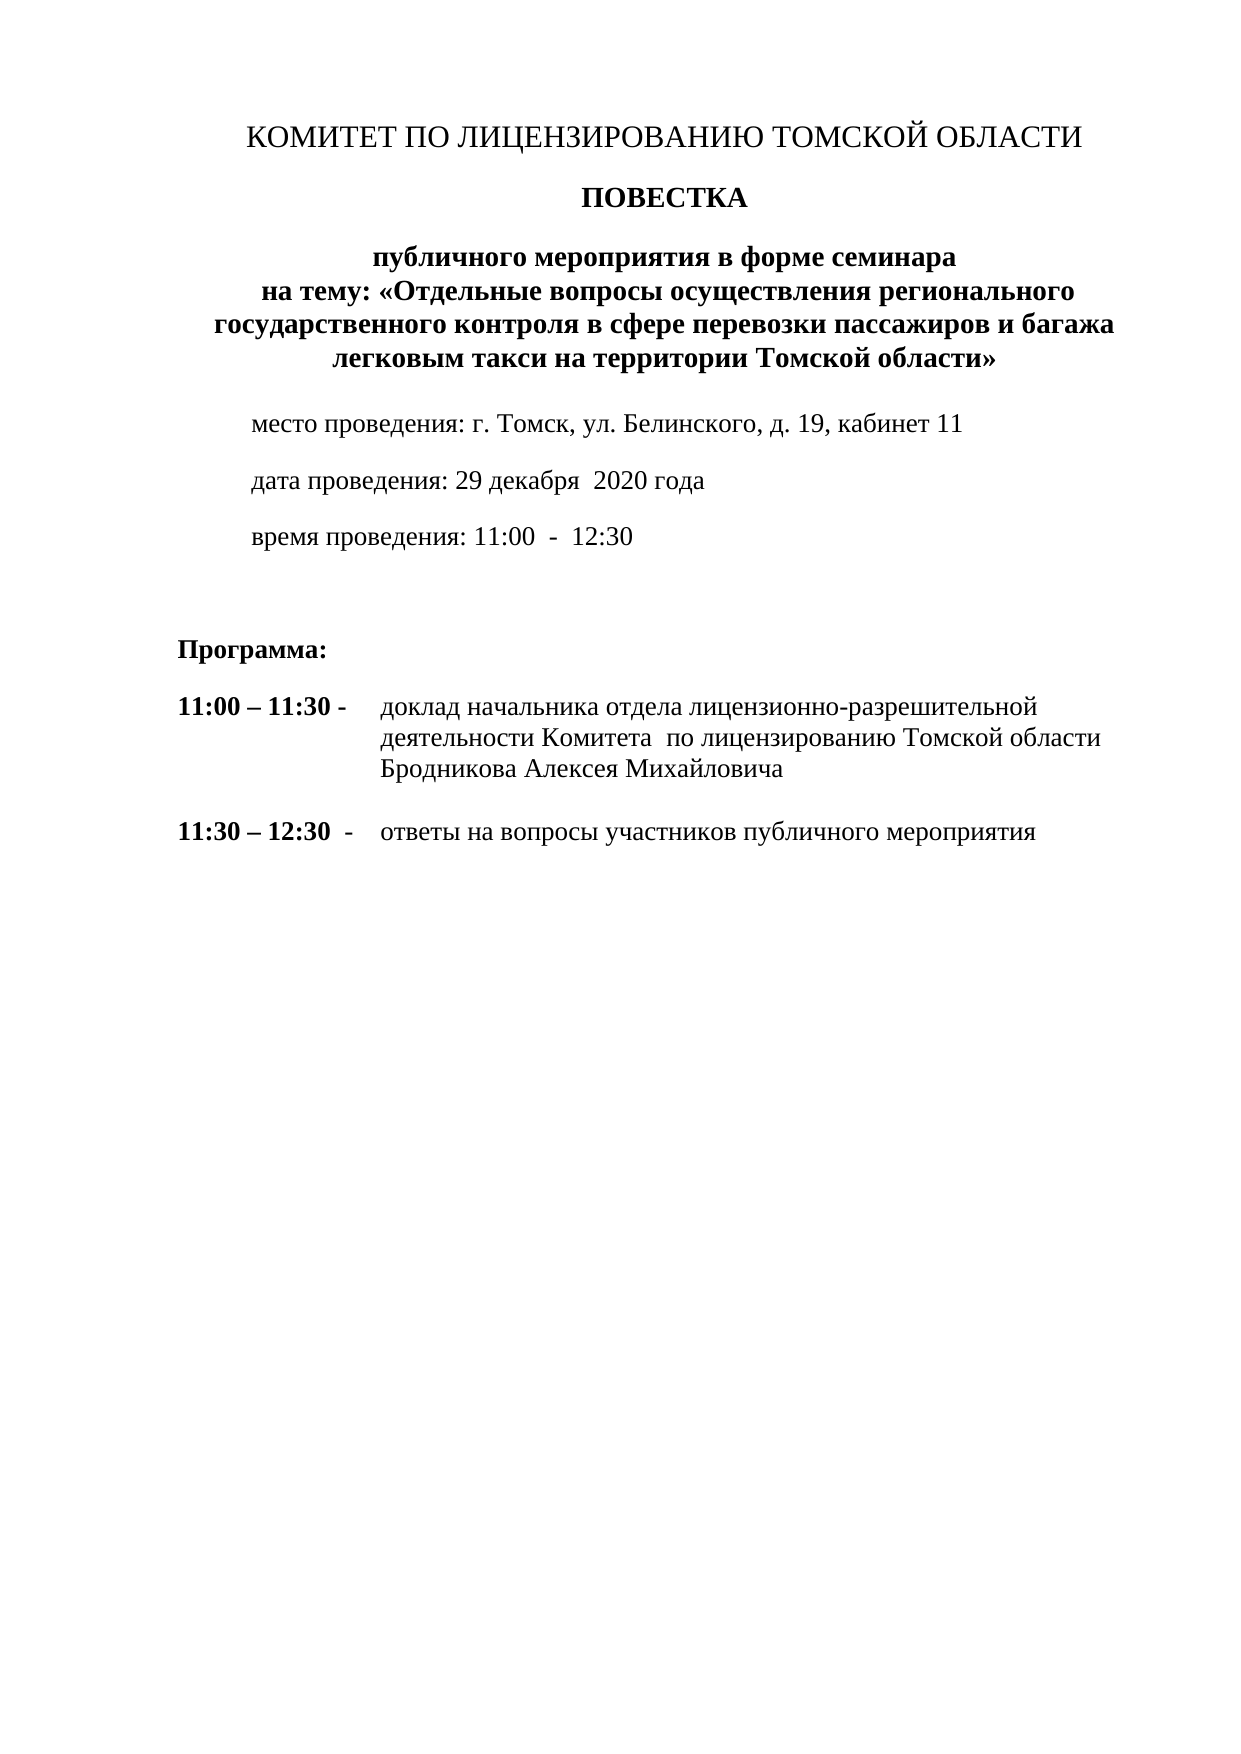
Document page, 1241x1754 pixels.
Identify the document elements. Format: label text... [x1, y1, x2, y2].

text время проведения: 11:00 - 12:30 [177, 520, 1152, 552]
text дата проведения: 29 декабря 2020 года [177, 464, 1152, 495]
text публичного мероприятия в форме семинара [177, 239, 1152, 273]
text Бродникова Алексея Михайловича [177, 752, 1152, 783]
text на тему: «Отдельные вопросы осуществления регионального государственного контроля в сфере перевозки пассажиров и багажа легковым такси на территории Томской области» [177, 273, 1152, 374]
text место проведения: г. Томск, ул. Белинского, д. 19, кабинет 11 [177, 407, 1152, 438]
text ПОВЕСТКА [177, 180, 1152, 214]
text Программа: [177, 633, 1152, 665]
text 11:30 – 12:30 - ответы на вопросы участников публичного мероприятия [177, 815, 1152, 846]
text КОМИТЕТ ПО ЛИЦЕНЗИРОВАНИЮ ТОМСКОЙ ОБЛАСТИ [177, 118, 1152, 154]
text деятельности Комитета по лицензированию Томской области [177, 721, 1152, 752]
text 11:00 – 11:30 - доклад начальника отдела лицензионно-разрешительной [177, 690, 1152, 721]
